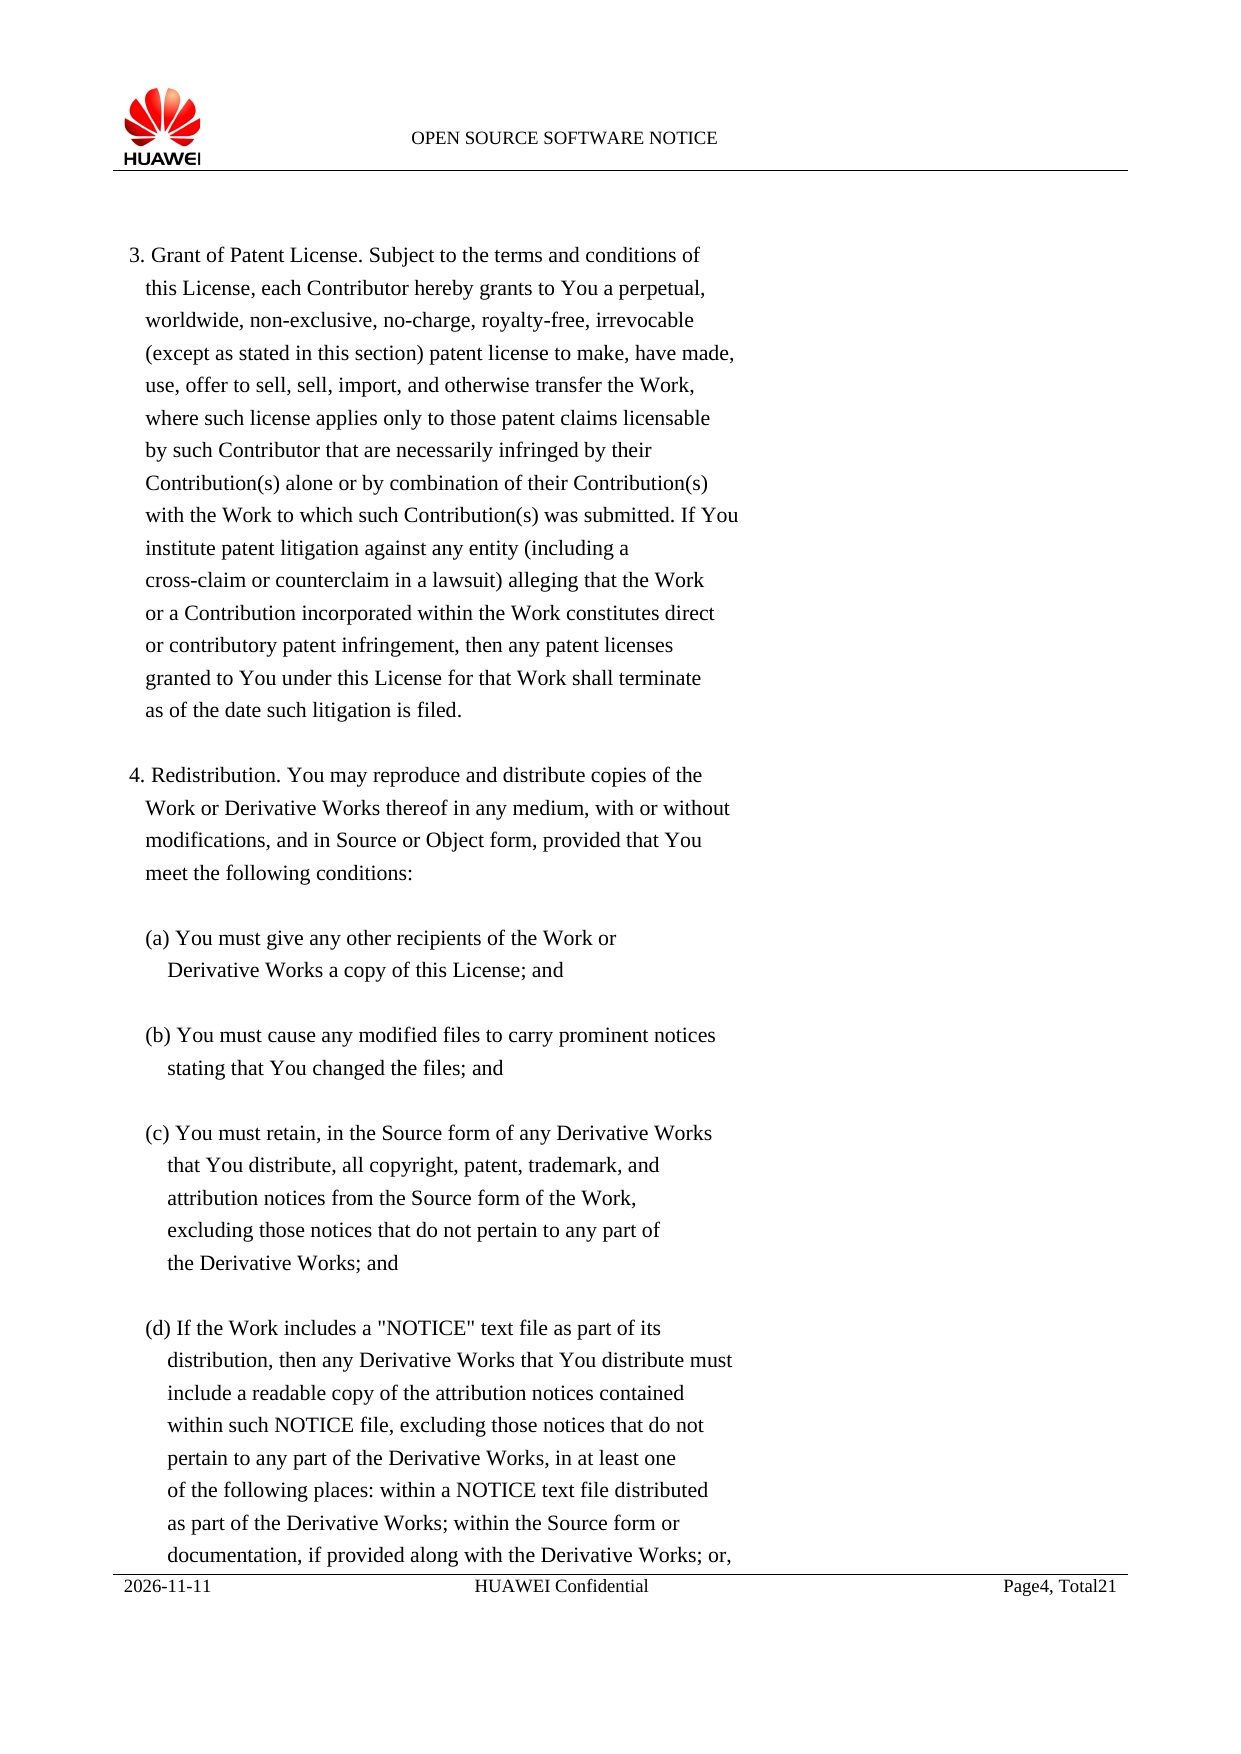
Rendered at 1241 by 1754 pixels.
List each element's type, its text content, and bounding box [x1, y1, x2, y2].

picture [124, 88, 201, 165]
